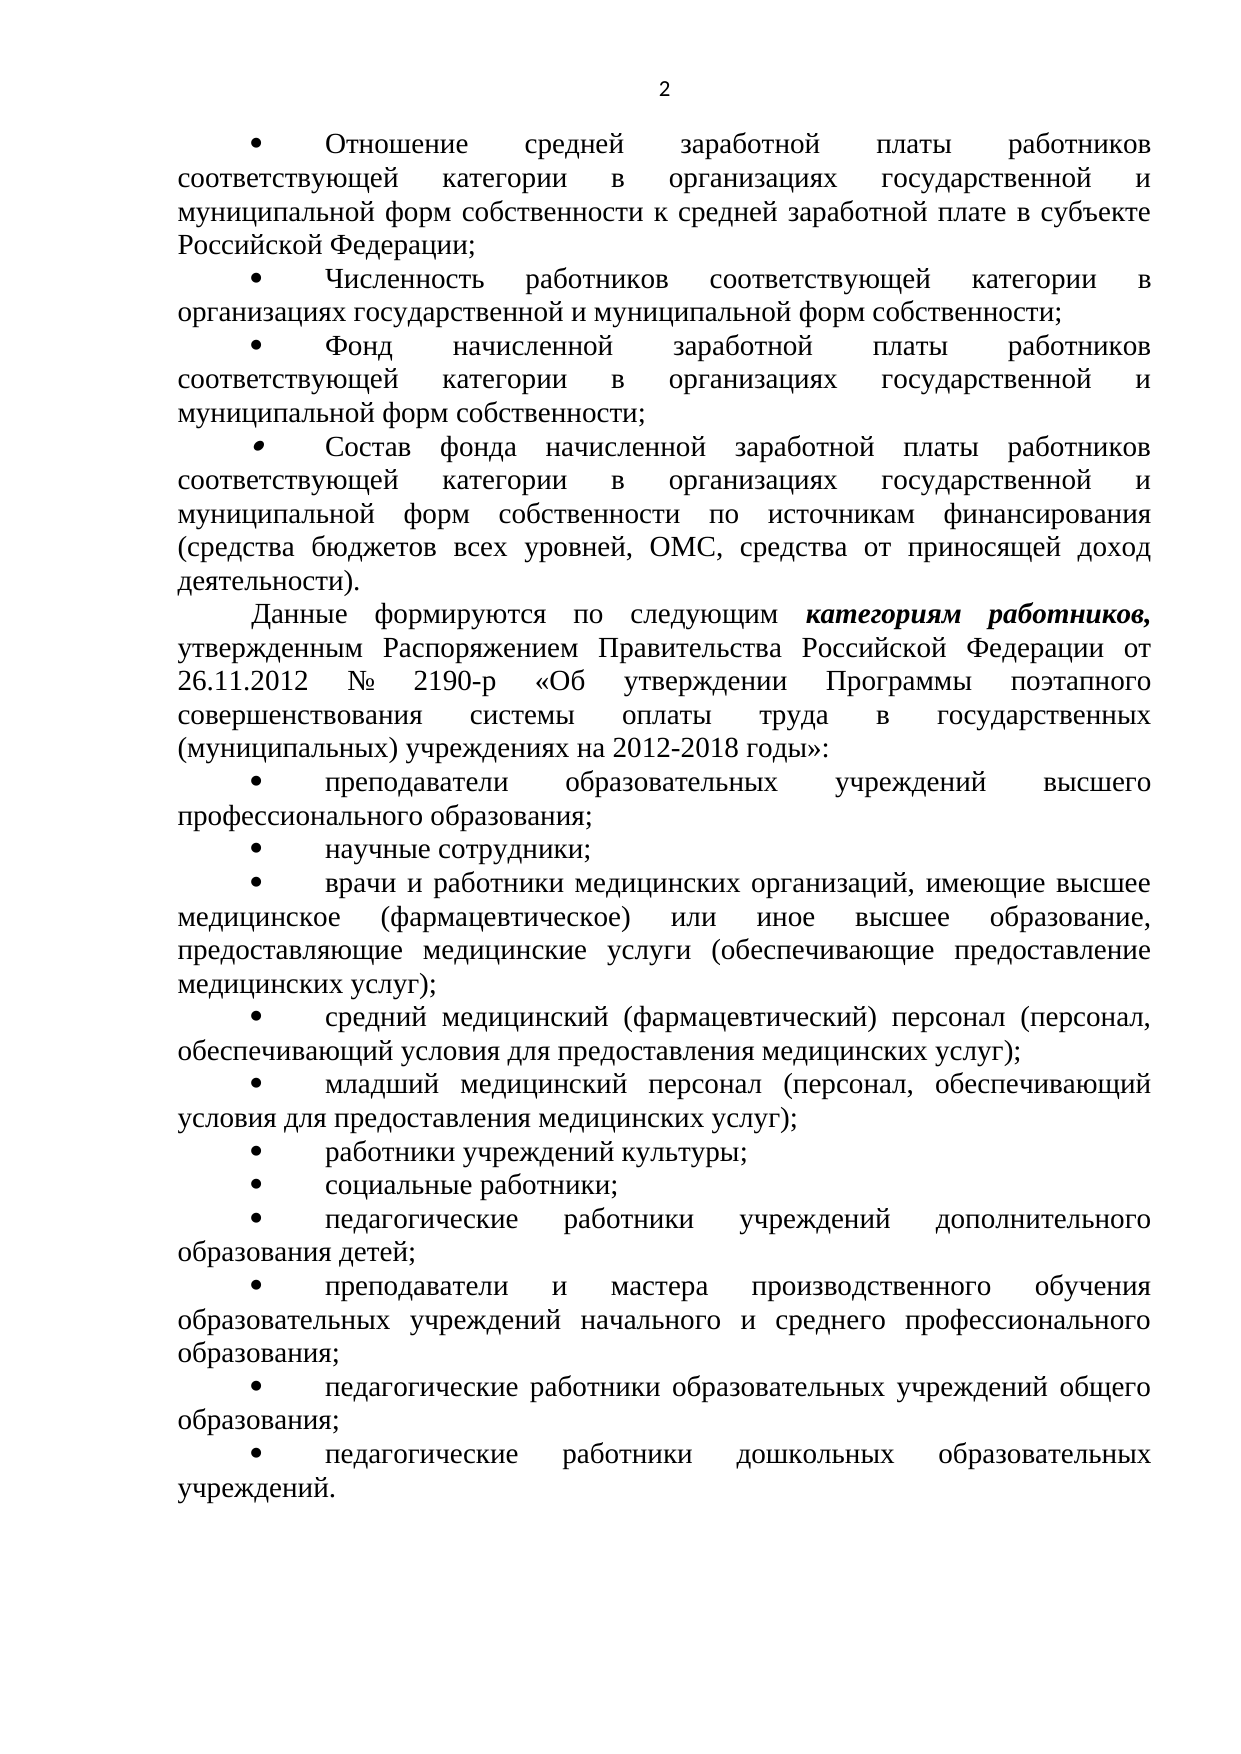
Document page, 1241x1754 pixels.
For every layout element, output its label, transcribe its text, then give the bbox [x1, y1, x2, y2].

list врачи и работники медицинских организаций, имеющие высшее медицинское (фармацевтическое) или иное высшее образование, предоставляющие медицинские услуги (обеспечивающие предоставление медицинских услуг); [177, 865, 1152, 999]
text Данные формируются по следующим категориям работников, утвержденным Распоряжением Правительства Российской Федерации от 26.11.2012 № 2190-р «Об утверждении Программы поэтапного совершенствования системы оплаты труда в государственных (муниципальных) учреждениях на 2012-2018 годы»: [177, 596, 1152, 764]
list младший медицинский персонал (персонал, обеспечивающий условия для предоставления медицинских услуг); [177, 1066, 1152, 1134]
list педагогические работники образовательных учреждений общего образования; [177, 1369, 1152, 1436]
list работники учреждений культуры; [177, 1134, 1152, 1167]
list педагогические работники учреждений дополнительного образования детей; [177, 1201, 1152, 1268]
list преподаватели и мастера производственного обучения образовательных учреждений начального и среднего профессионального образования; [177, 1268, 1152, 1369]
list преподаватели образовательных учреждений высшего профессионального образования; [177, 764, 1152, 831]
list социальные работники; [177, 1167, 1152, 1201]
list Состав фонда начисленной заработной платы работников соответствующей категории в организациях государственной и муниципальной форм собственности по источникам финансирования (средства бюджетов всех уровней, ОМС, средства от приносящей доход деятельности). [177, 429, 1152, 596]
list Численность работников соответствующей категории в организациях государственной и муниципальной форм собственности; [177, 261, 1152, 328]
list Отношение средней заработной платы работников соответствующей категории в организациях государственной и муниципальной форм собственности к средней заработной плате в субъекте Российской Федерации; [177, 126, 1152, 261]
list средний медицинский (фармацевтический) персонал (персонал, обеспечивающий условия для предоставления медицинских услуг); [177, 999, 1152, 1066]
list научные сотрудники; [177, 831, 1152, 865]
list Фонд начисленной заработной платы работников соответствующей категории в организациях государственной и муниципальной форм собственности; [177, 328, 1152, 429]
list педагогические работники дошкольных образовательных учреждений. [177, 1436, 1152, 1503]
